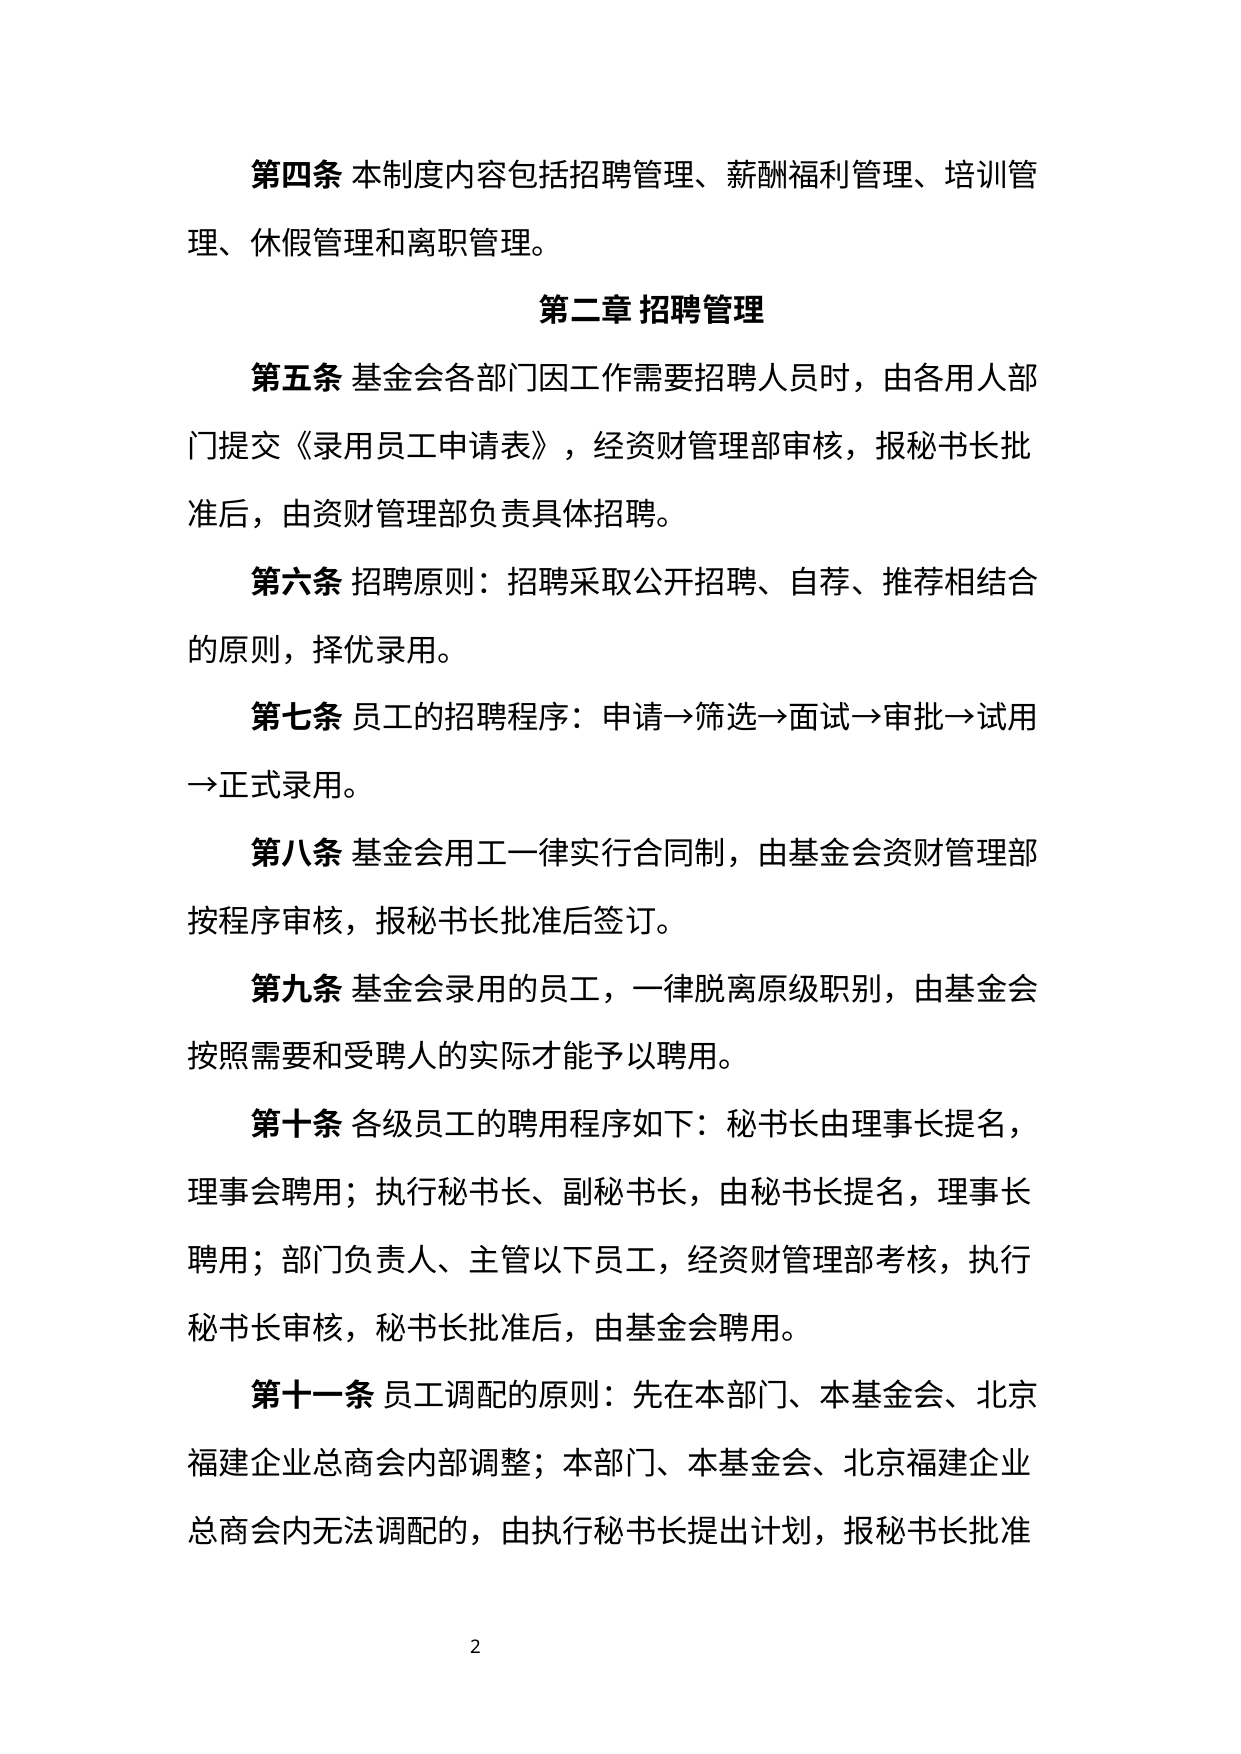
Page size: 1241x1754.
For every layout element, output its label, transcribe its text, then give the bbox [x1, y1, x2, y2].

text 第五条 基金会各部门因工作需要招聘人员时，由各用人部门提交《录用员工申请表》，经资财管理部审核，报秘书长批准后，由资财管理部负责具体招聘。 [187, 353, 1053, 534]
text 第八条 基金会用工一律实行合同制，由基金会资财管理部按程序审核，报秘书长批准后签订。 [187, 828, 1053, 941]
text 第四条 本制度内容包括招聘管理、薪酬福利管理、培训管理、休假管理和离职管理。 [187, 150, 1053, 263]
text 第二章 招聘管理 [187, 286, 1053, 331]
text 第九条 基金会录用的员工，一律脱离原级职别，由基金会按照需要和受聘人的实际才能予以聘用。 [187, 964, 1053, 1077]
text 第七条 员工的招聘程序：申请→筛选→面试→审批→试用→正式录用。 [187, 692, 1053, 806]
text 第十条 各级员工的聘用程序如下：秘书长由理事长提名，理事会聘用；执行秘书长、副秘书长，由秘书长提名，理事长聘用；部门负责人、主管以下员工，经资财管理部考核，执行秘书长审核，秘书长批准后，由基金会聘用。 [187, 1099, 1053, 1348]
text 第六条 招聘原则：招聘采取公开招聘、自荐、推荐相结合的原则，择优录用。 [187, 557, 1053, 670]
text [187, 1371, 1053, 1551]
